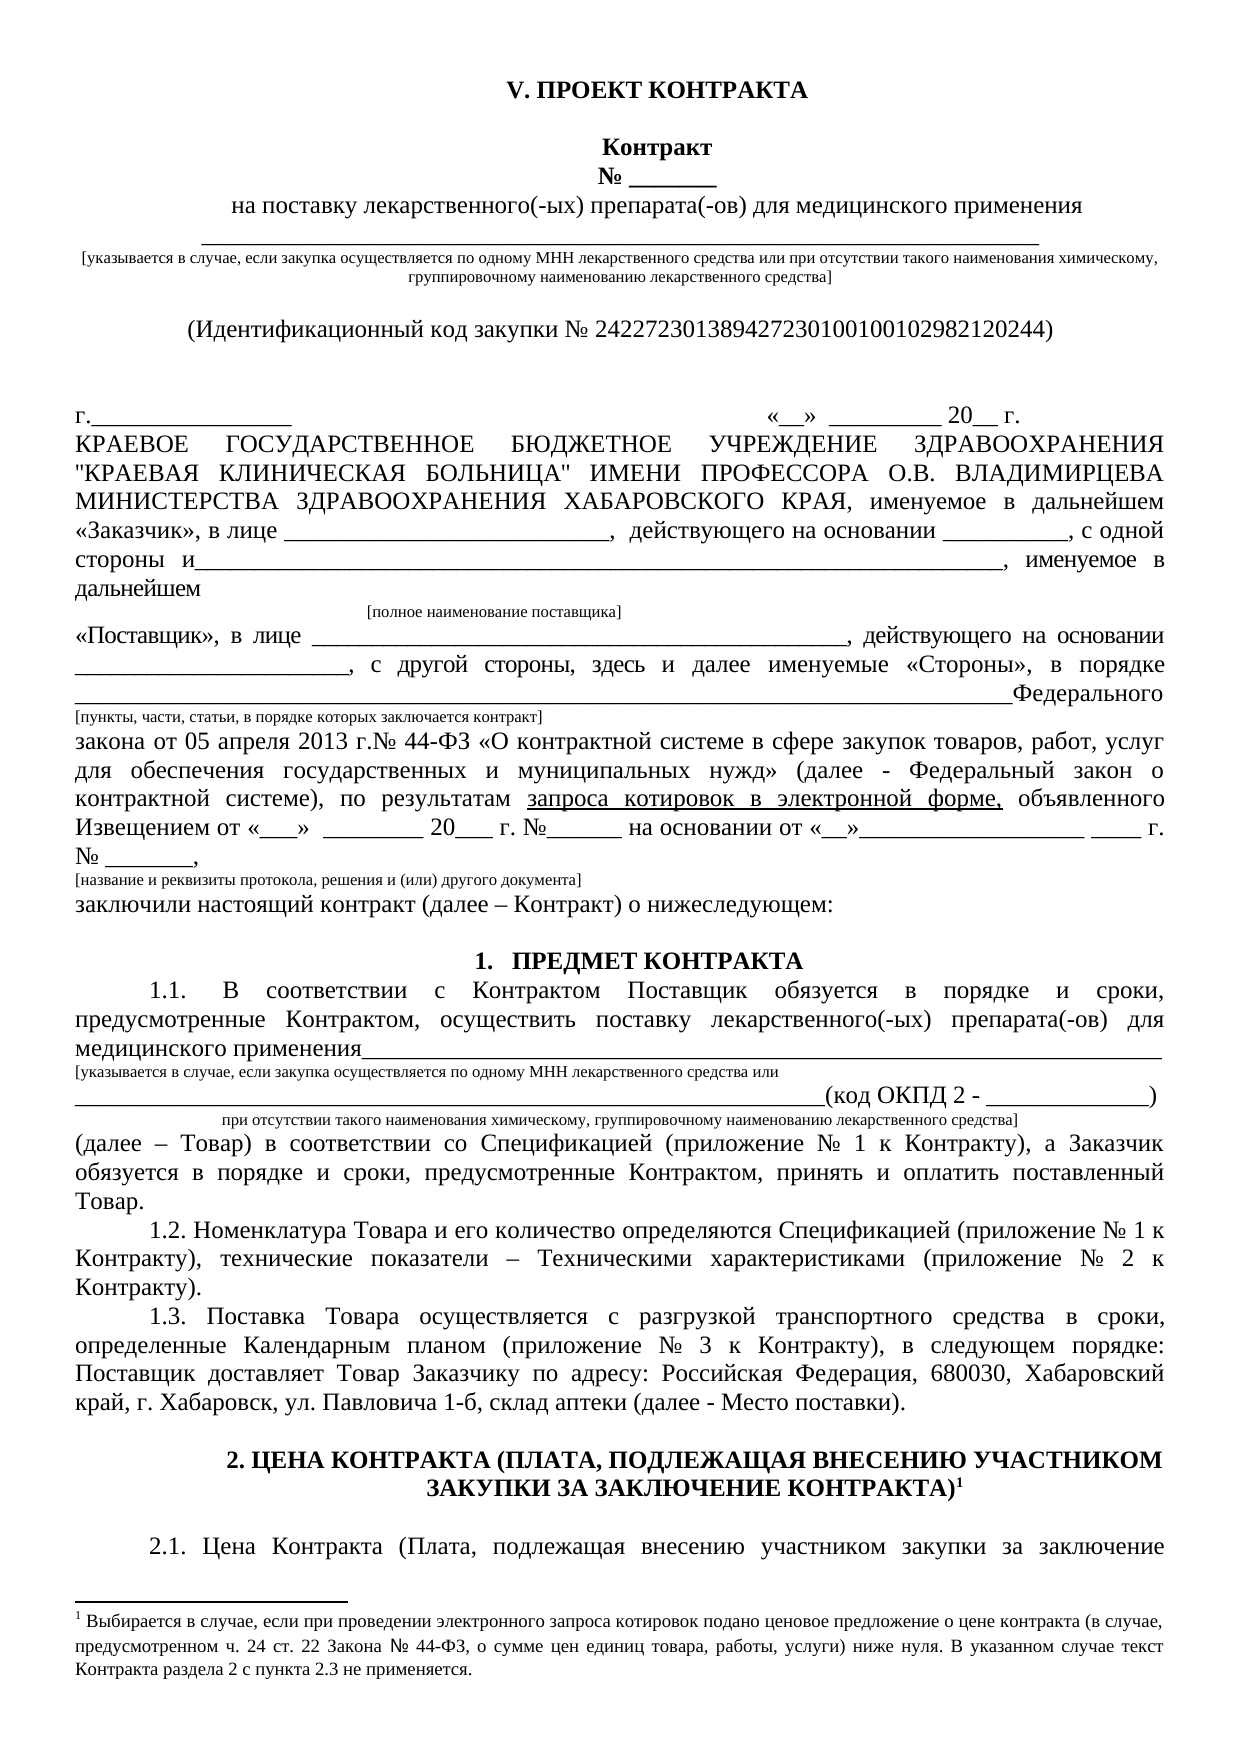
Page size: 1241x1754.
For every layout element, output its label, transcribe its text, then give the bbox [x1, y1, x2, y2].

text ____________________________________________________________(код ОКПД 2 - _____________) [75, 1081, 1165, 1109]
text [75, 1531, 1165, 1560]
text [пункты, части, статьи, в порядке которых заключается контракт] [75, 707, 1165, 726]
text при отсутствии такого наименования химическому, группировочному наименованию лекарственного средства] [75, 1109, 1165, 1128]
text [полное наименование поставщика] [75, 601, 1165, 621]
text «Поставщик», в лице _____________________________________________, действующего на основании _______________________, с другой стороны, здесь и далее именуемые «Стороны», в порядке ___________________________________________________________________________Федерального [75, 621, 1165, 707]
text Контракт [75, 132, 1165, 161]
text № _______ [75, 161, 1165, 190]
text 2. ЦЕНА КОНТРАКТА (ПЛАТА, ПОДЛЕЖАЩАЯ ВНЕСЕНИЮ УЧАСТНИКОМ ЗАКУПКИ ЗА ЗАКЛЮЧЕНИЕ КОНТРАКТА) [224, 1445, 1165, 1502]
text г.________________ «__» _________ 20__ г. [75, 400, 1165, 429]
text [указывается в случае, если закупка осуществляется по одному МНН лекарственного средства или [75, 1061, 1165, 1081]
text [название и реквизиты протокола, решения и (или) другого документа] [75, 870, 1165, 889]
list В соответствии с Контрактом Поставщик обязуется в порядке и сроки, предусмотренные Контрактом, осуществить поставку лекарственного(-ых) препарата(-ов) для медицинского применения________________________________________________________________ [75, 975, 1165, 1061]
text закона от 05 апреля 2013 г.№ 44-ФЗ «О контрактной системе в сфере закупок товаров, работ, услуг для обеспечения государственных и муниципальных нужд» (далее - Федеральный закон о контрактной системе), по результатам запроса котировок в электронной форме, объявленного Извещением от «___» ________ 20___ г. №______ на основании от «__»__________________ ____ г. № _______, [75, 726, 1165, 870]
text 1.2. Номенклатура Товара и его количество определяются Спецификацией (приложение № 1 к Контракту), технические показатели – Техническими характеристиками (приложение № 2 к Контракту). [75, 1215, 1165, 1301]
text заключили настоящий контракт (далее – Контракт) о нижеследующем: [75, 889, 1165, 918]
text на поставку лекарственного(-ых) препарата(-ов) для медицинского применения ___________________________________________________________________ [75, 190, 1165, 247]
text [указывается в случае, если закупка осуществляется по одному МНН лекарственного средства или при отсутствии такого наименования химическому, группировочному наименованию лекарственного средства] [75, 247, 1165, 286]
text 1.3. Поставка Товара осуществляется с разгрузкой транспортного средства в сроки, определенные Календарным планом (приложение № 3 к Контракту), в следующем порядке: Поставщик доставляет Товар Заказчику по адресу: Российская Федерация, 680030, Хабаровский край, г. Хабаровск, ул. Павловича 1-б, склад аптеки (далее - Место поставки). [75, 1301, 1165, 1416]
text (Идентификационный код закупки № 242272301389427230100100102982120244) [75, 314, 1165, 343]
text V. ПРОЕКТ КОНТРАКТА [75, 75, 1165, 104]
text КРАЕВОЕ ГОСУДАРСТВЕННОЕ БЮДЖЕТНОЕ УЧРЕЖДЕНИЕ ЗДРАВООХРАНЕНИЯ ''КРАЕВАЯ КЛИНИЧЕСКАЯ БОЛЬНИЦА'' ИМЕНИ ПРОФЕССОРА О.В. ВЛАДИМИРЦЕВА МИНИСТЕРСТВА ЗДРАВООХРАНЕНИЯ ХАБАРОВСКОГО КРАЯ, именуемое в дальнейшем «Заказчик», в лице __________________________, действующего на основании __________, с одной стороны и____________________________________________________________________, именуемое в дальнейшем [75, 429, 1165, 601]
text (далее – Товар) в соответствии со Спецификацией (приложение № 1 к Контракту), а Заказчик обязуется в порядке и сроки, предусмотренные Контрактом, принять и оплатить поставленный Товар. [75, 1128, 1165, 1215]
list ПРЕДМЕТ КОНТРАКТА [112, 946, 1165, 975]
